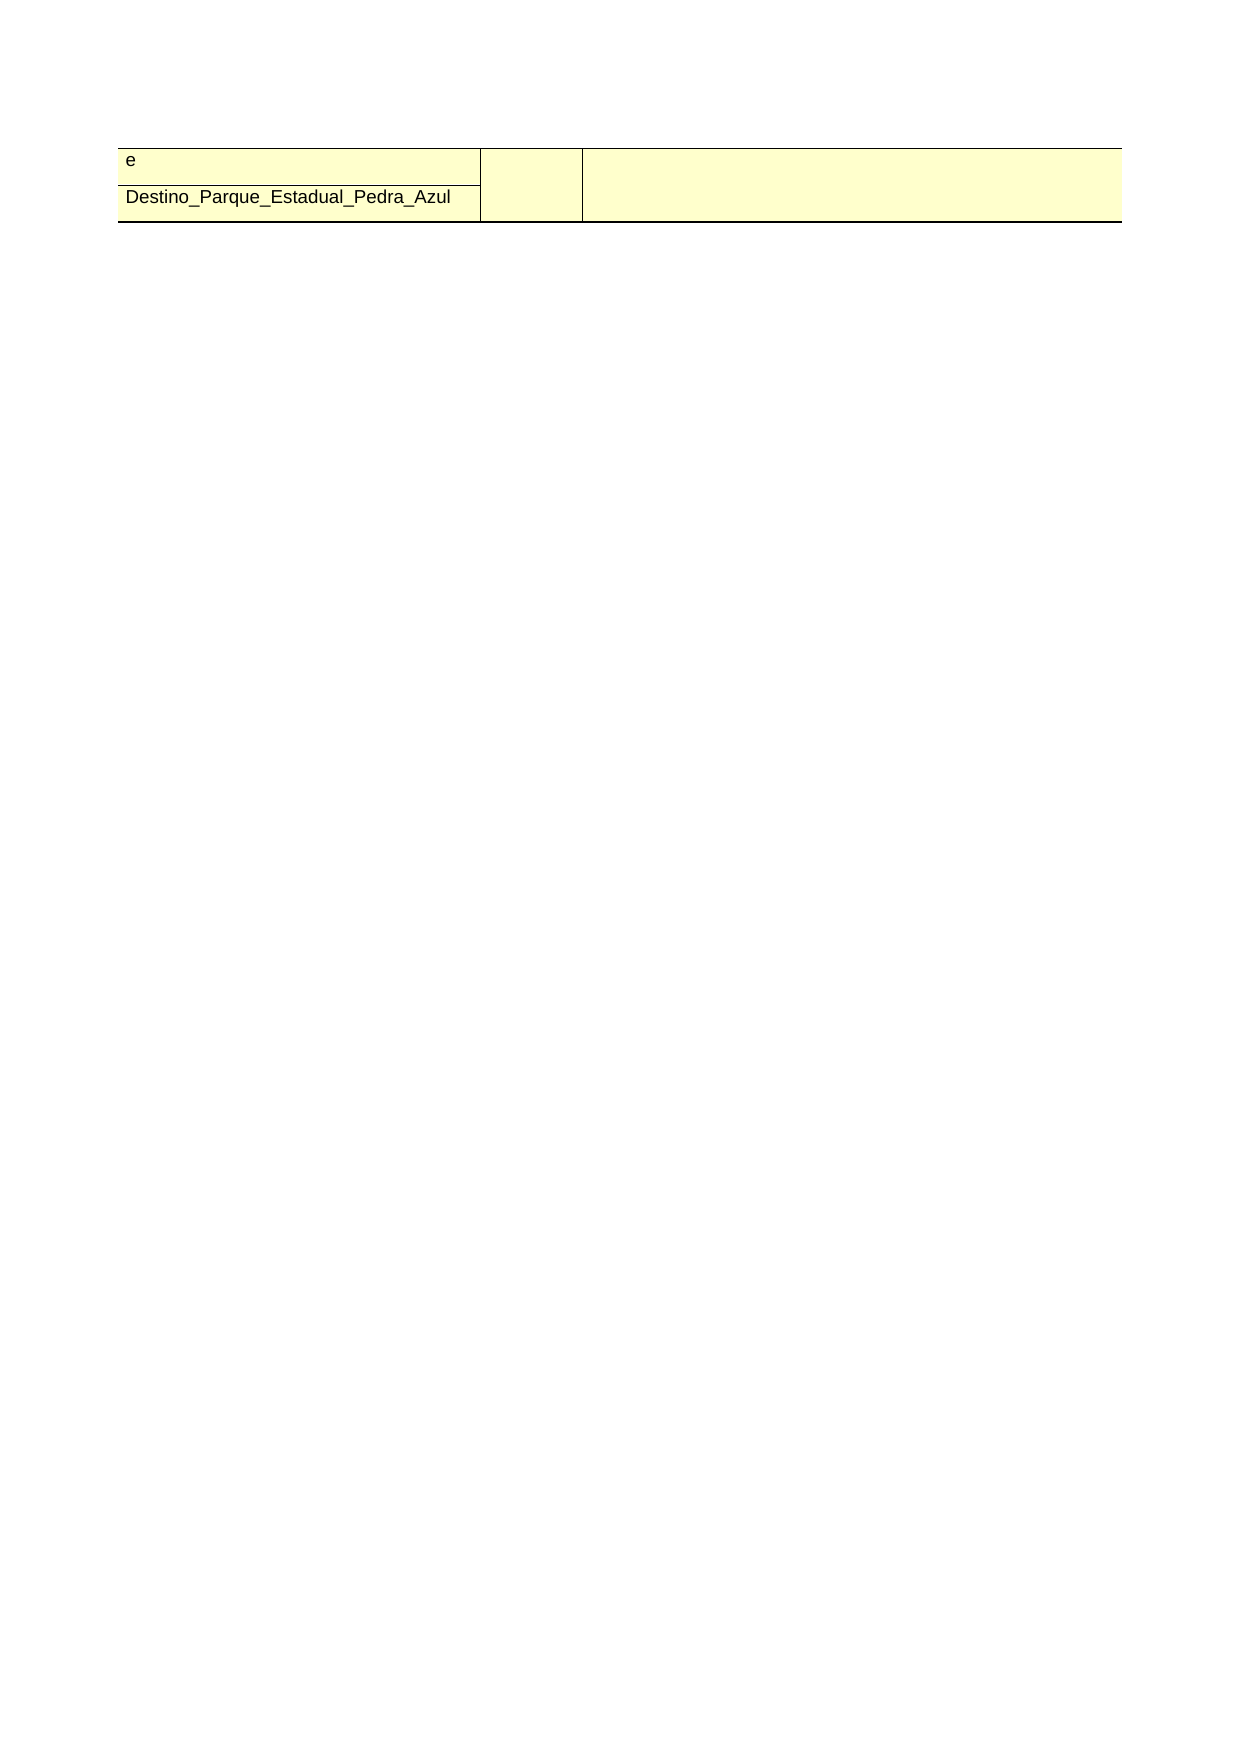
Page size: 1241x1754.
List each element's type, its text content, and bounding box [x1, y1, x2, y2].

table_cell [583, 149, 1122, 221]
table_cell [118, 149, 480, 184]
table_cell Destino_Parque_Estadual_Pedra_Azul [118, 186, 480, 221]
table_cell 1 [481, 149, 582, 221]
